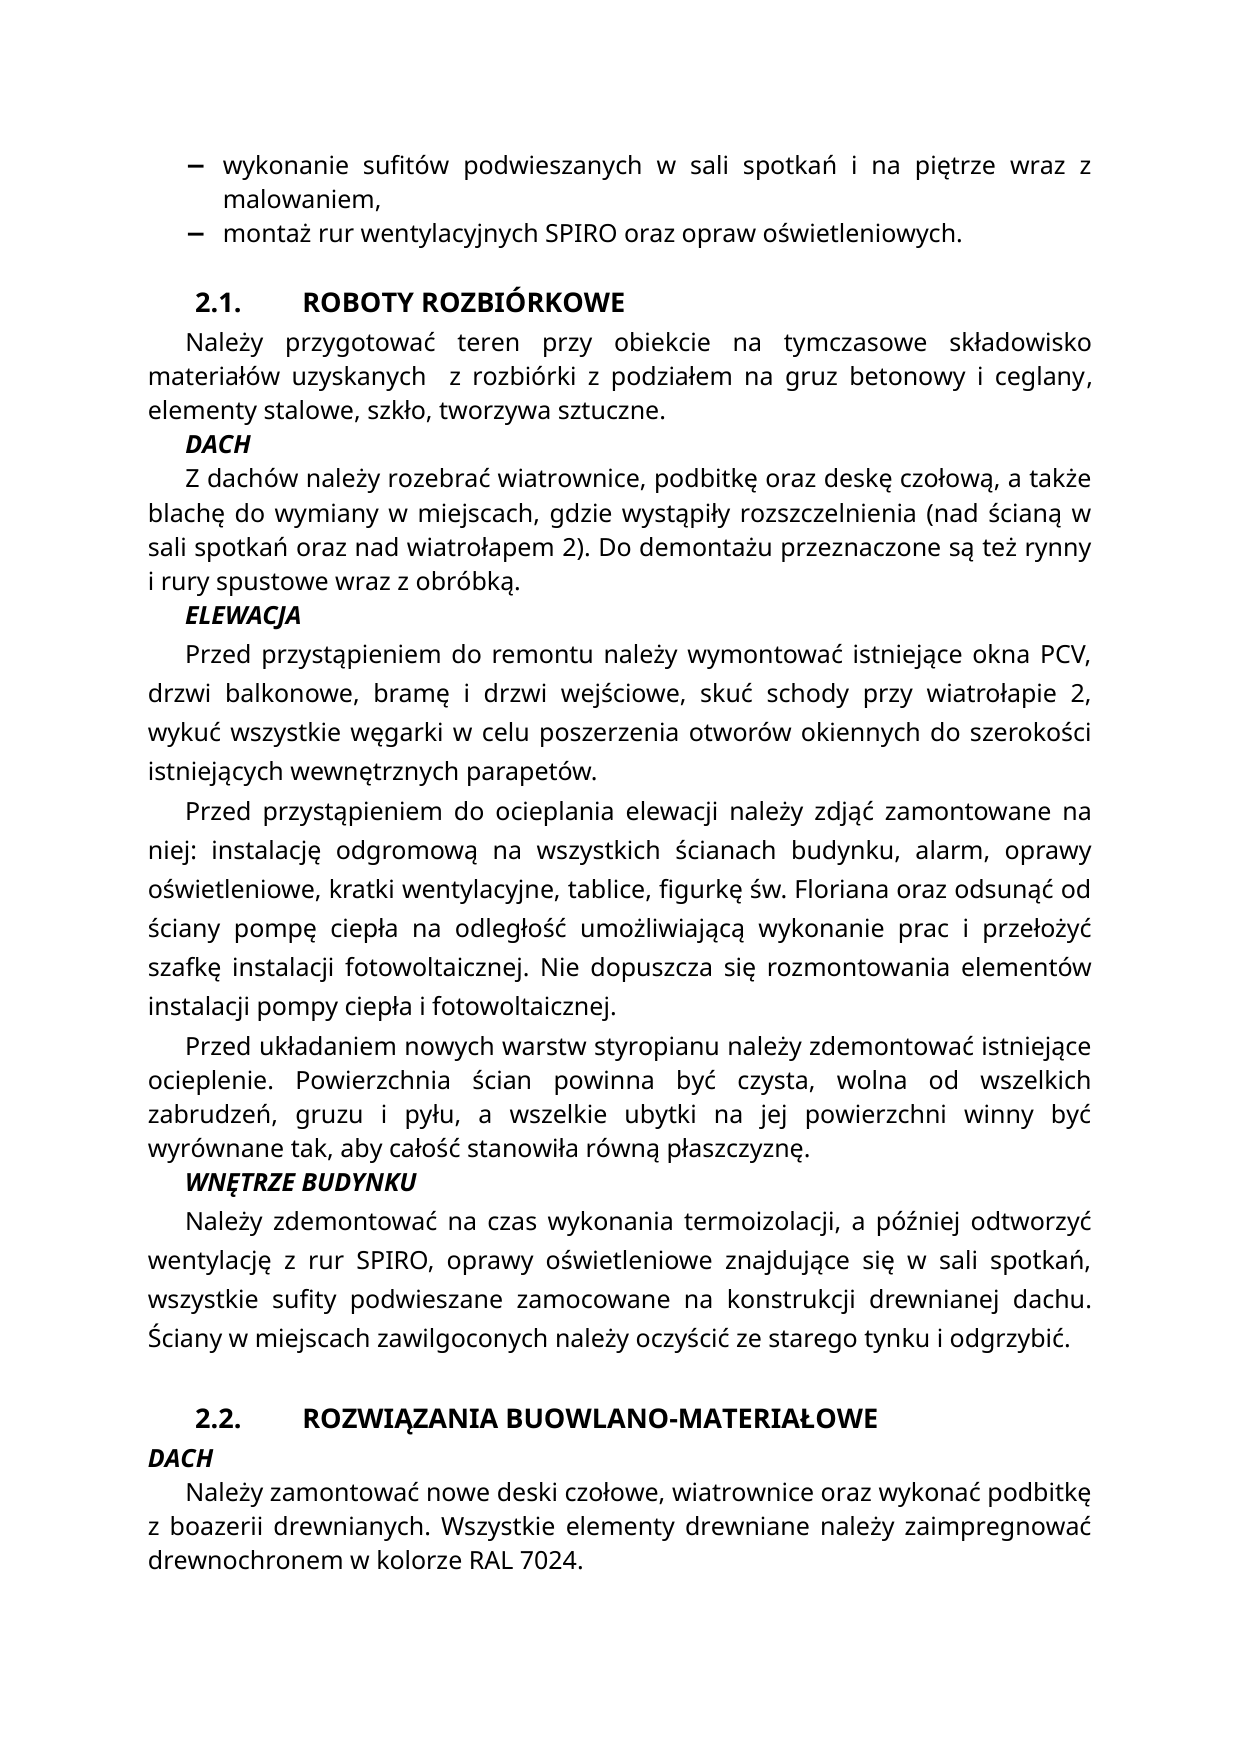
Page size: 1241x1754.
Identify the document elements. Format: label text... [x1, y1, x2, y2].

text Przed przystąpieniem do ocieplania elewacji należy zdjąć zamontowane na niej: instalację odgromową na wszystkich ścianach budynku, alarm, oprawy oświetleniowe, kratki wentylacyjne, tablice, figurkę św. Floriana oraz odsunąć od ściany pompę ciepła na odległość umożliwiającą wykonanie prac i przełożyć szafkę instalacji fotowoltaicznej. Nie dopuszcza się rozmontowania elementów instalacji pompy ciepła i fotowoltaicznej. [148, 793, 1093, 1023]
text WNĘTRZE BUDYNKU [148, 1164, 1093, 1198]
text ELEWACJA [148, 597, 1093, 631]
text Należy zamontować nowe deski czołowe, wiatrownice oraz wykonać podbitkę z boazerii drewnianych. Wszystkie elementy drewniane należy zaimpregnować drewnochronem w kolorze RAL 7024. [148, 1474, 1093, 1577]
text Przed układaniem nowych warstw styropianu należy zdemontować istniejące ocieplenie. Powierzchnia ścian powinna być czysta, wolna od wszelkich zabrudzeń, gruzu i pyłu, a wszelkie ubytki na jej powierzchni winny być wyrównane tak, aby całość stanowiła równą płaszczyznę. [148, 1028, 1093, 1164]
text DACH [148, 427, 1093, 461]
list ROBOTY ROZBIÓRKOWE [195, 284, 1093, 321]
text Należy przygotować teren przy obiekcie na tymczasowe składowisko materiałów uzyskanych z rozbiórki z podziałem na gruz betonowy i ceglany, elementy stalowe, szkło, tworzywa sztuczne. [148, 325, 1093, 427]
text Przed przystąpieniem do remontu należy wymontować istniejące okna PCV, drzwi balkonowe, bramę i drzwi wejściowe, skuć schody przy wiatrołapie 2, wykuć wszystkie węgarki w celu poszerzenia otworów okiennych do szerokości istniejących wewnętrznych parapetów. [148, 637, 1093, 788]
list ROZWIĄZANIA BUOWLANO-MATERIAŁOWE [195, 1399, 1093, 1436]
list montaż rur wentylacyjnych SPIRO oraz opraw oświetleniowych. [185, 216, 1093, 250]
list wykonanie sufitów podwieszanych w sali spotkań i na piętrze wraz z malowaniem, [185, 148, 1093, 216]
text DACH [148, 1441, 1093, 1474]
text Należy zdemontować na czas wykonania termoizolacji, a później odtworzyć wentylację z rur SPIRO, oprawy oświetleniowe znajdujące się w sali spotkań, wszystkie sufity podwieszane zamocowane na konstrukcji drewnianej dachu. Ściany w miejscach zawilgoconych należy oczyścić ze starego tynku i odgrzybić. [148, 1204, 1093, 1355]
text Z dachów należy rozebrać wiatrownice, podbitkę oraz deskę czołową, a także blachę do wymiany w miejscach, gdzie wystąpiły rozszczelnienia (nad ścianą w sali spotkań oraz nad wiatrołapem 2). Do demontażu przeznaczone są też rynny i rury spustowe wraz z obróbką. [148, 461, 1093, 597]
